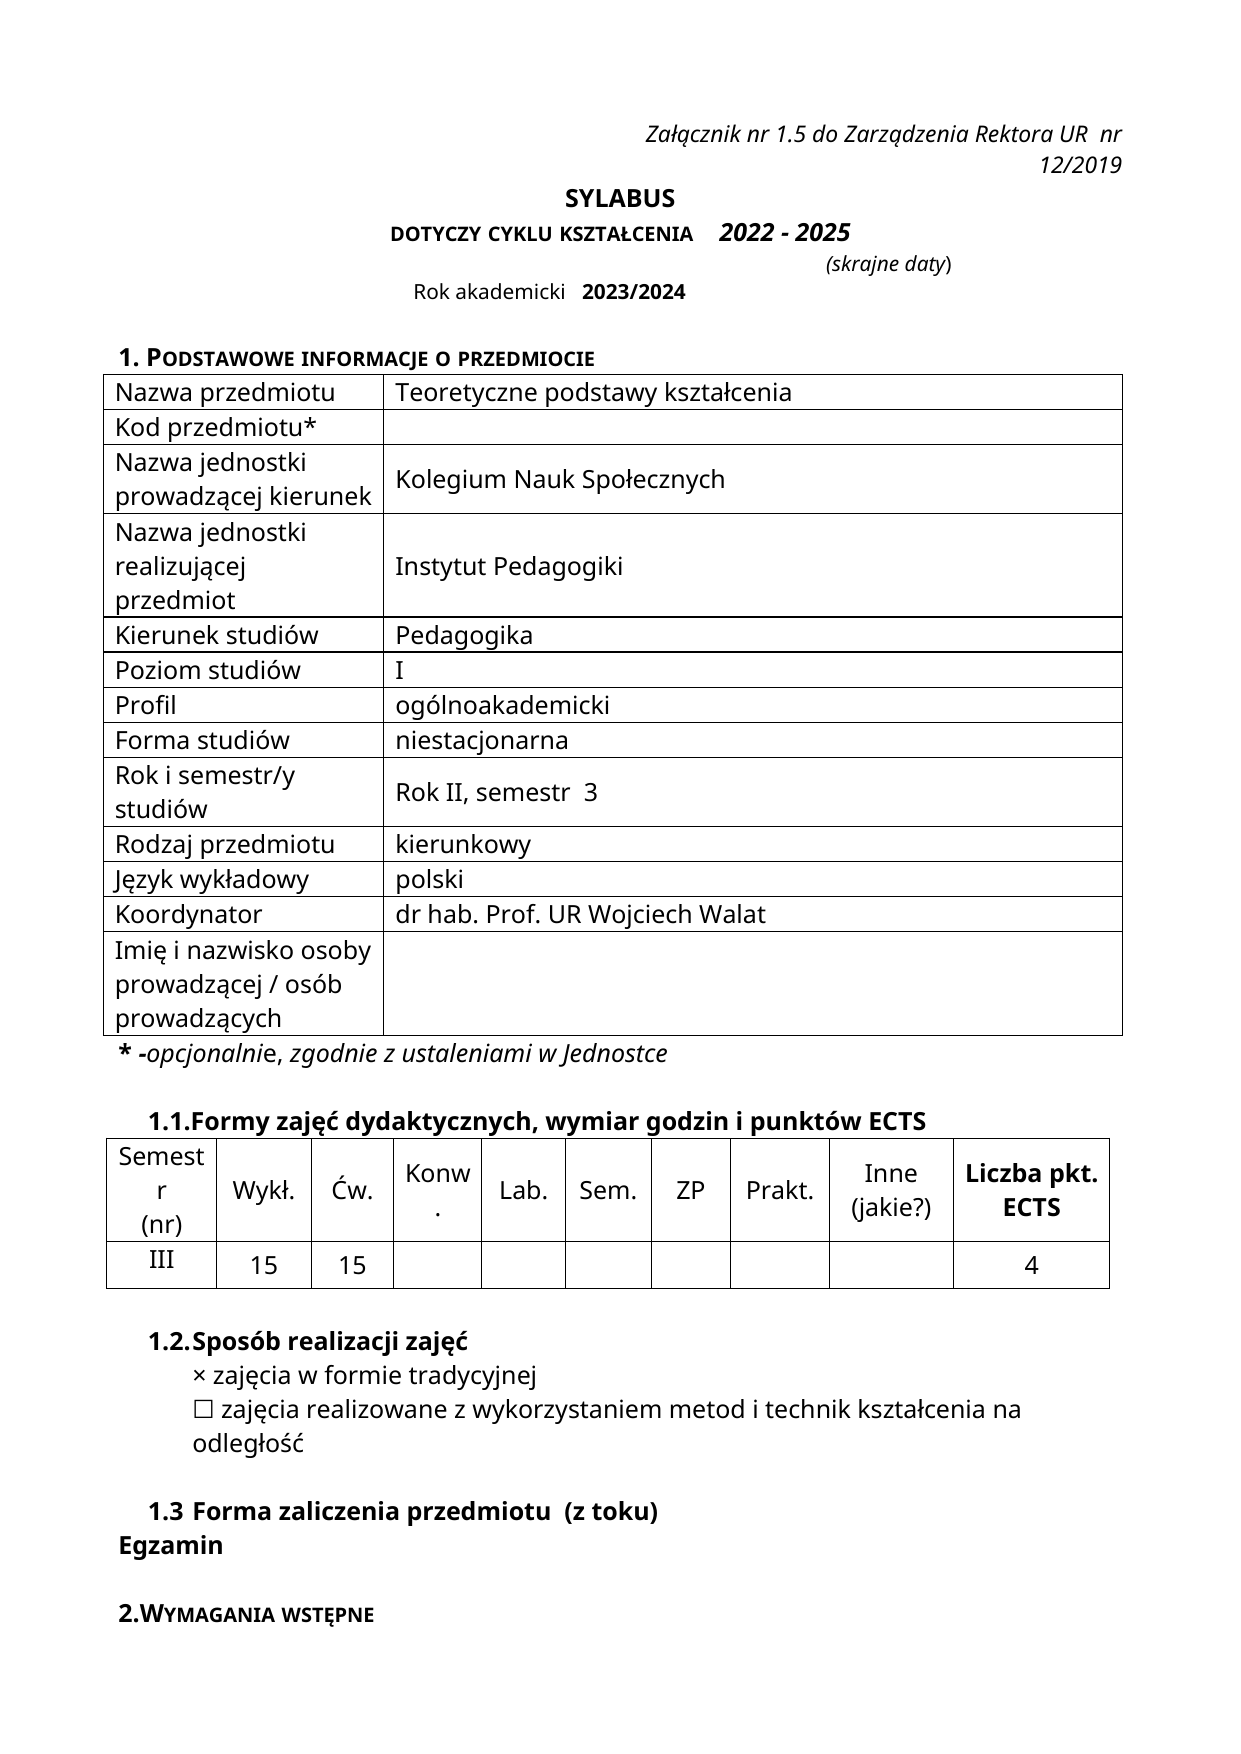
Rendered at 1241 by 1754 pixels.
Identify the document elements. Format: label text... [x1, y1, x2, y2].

table_cell Nazwa jednostki prowadzącej kierunek [104, 445, 383, 513]
table_cell 4 [954, 1242, 1109, 1288]
text ☐ zajęcia realizowane z wykorzystaniem metod i technik kształcenia na odległość [192, 1391, 1122, 1459]
table_cell Nazwa jednostki realizującej przedmiot [104, 514, 383, 616]
text Załącznik nr 1.5 do Zarządzenia Rektora UR nr 12/2019 [118, 118, 1122, 181]
table_cell I [384, 653, 1122, 687]
table_cell Koordynator [104, 897, 383, 931]
table_cell Poziom studiów [104, 653, 383, 687]
table_header Prakt. [731, 1139, 829, 1241]
table_cell [394, 1242, 481, 1288]
table_cell Rok II, semestr 3 [384, 758, 1122, 826]
table_cell [482, 1242, 565, 1288]
table_cell [830, 1242, 953, 1288]
text (skrajne daty) [118, 249, 1122, 277]
table_header Ćw. [312, 1139, 393, 1241]
table_cell Imię i nazwisko osoby prowadzącej / osób prowadzących [104, 932, 383, 1034]
table_cell Forma studiów [104, 723, 383, 757]
table_cell niestacjonarna [384, 723, 1122, 757]
table_cell Kod przedmiotu* [104, 410, 383, 444]
text × zajęcia w formie tradycyjnej [192, 1357, 1122, 1391]
table_header Nazwa przedmiotu [104, 375, 383, 409]
table_header Semestr (nr) [107, 1139, 216, 1241]
table_header Inne (jakie?) [830, 1139, 953, 1241]
table_cell Pedagogika [384, 618, 1122, 651]
table_header Liczba pkt. ECTS [954, 1139, 1109, 1241]
table_header ZP [652, 1139, 730, 1241]
table_cell [384, 410, 1122, 444]
table_cell [566, 1242, 651, 1288]
table_cell Kolegium Nauk Społecznych [384, 445, 1122, 513]
table_cell Profil [104, 688, 383, 722]
text Rok akademicki 2023/2024 [118, 277, 1122, 306]
table_cell dr hab. Prof. UR Wojciech Walat [384, 897, 1122, 931]
text 1.3 Forma zaliczenia przedmiotu (z toku) [148, 1493, 1122, 1528]
table_cell [384, 932, 1122, 1034]
table_cell Rok i semestr/y studiów [104, 758, 383, 826]
text Egzamin [118, 1528, 1122, 1562]
text dotyczy cyklu kształcenia 2022 - 2025 [118, 215, 1122, 249]
table_header Wykł. [217, 1139, 311, 1241]
table_header Konw. [394, 1139, 481, 1241]
text 1. Podstawowe informacje o przedmiocie [118, 340, 1122, 374]
table_cell ogólnoakademicki [384, 688, 1122, 722]
text 1.2. Sposób realizacji zajęć [148, 1323, 1122, 1357]
text 1.1.Formy zajęć dydaktycznych, wymiar godzin i punktów ECTS [148, 1104, 1122, 1138]
table_cell Kierunek studiów [104, 618, 383, 651]
text * -opcjonalnie, zgodnie z ustaleniami w Jednostce [118, 1036, 1122, 1069]
table_cell kierunkowy [384, 827, 1122, 861]
table_header Lab. [482, 1139, 565, 1241]
table_cell Język wykładowy [104, 862, 383, 896]
table_cell polski [384, 862, 1122, 896]
table_cell [652, 1242, 730, 1288]
table_cell 15 [217, 1242, 311, 1288]
table_cell Rodzaj przedmiotu [104, 827, 383, 861]
table_cell III [107, 1242, 216, 1288]
table_cell Instytut Pedagogiki [384, 514, 1122, 616]
table_cell [731, 1242, 829, 1288]
table_header Sem. [566, 1139, 651, 1241]
table_header Teoretyczne podstawy kształcenia [384, 375, 1122, 409]
text 2.Wymagania wstępne [118, 1596, 1122, 1630]
text SYLABUS [118, 181, 1122, 215]
table_cell 15 [312, 1242, 393, 1288]
